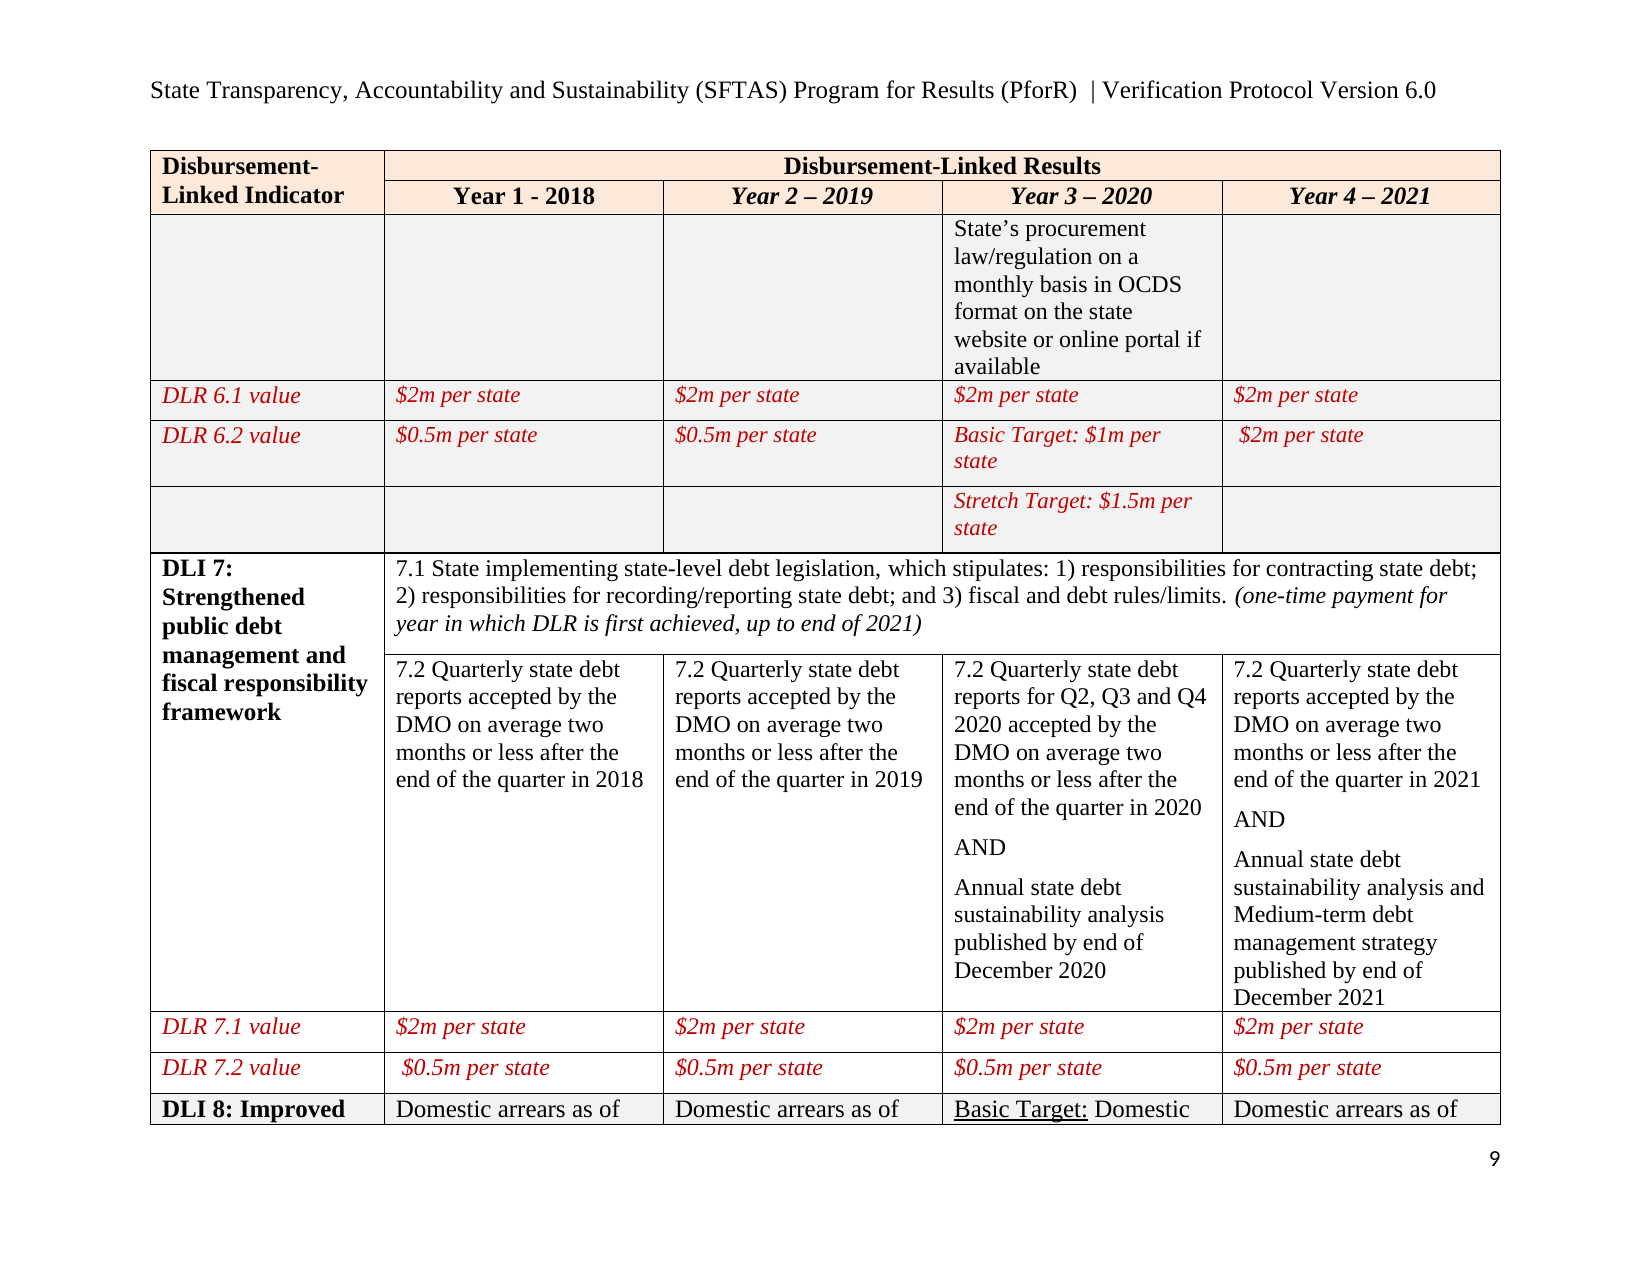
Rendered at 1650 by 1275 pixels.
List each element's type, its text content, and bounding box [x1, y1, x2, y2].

table_cell Year 1 - 2018 [385, 181, 663, 213]
table_cell 7.1 State implementing state-level debt legislation, which stipulates: 1) responsibilities for contracting state debt; 2) responsibilities for recording/reporting state debt; and 3) fiscal and debt rules/limits. (one-time payment for year in which DLR is first achieved, up to end of 2021) [385, 554, 1500, 654]
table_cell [1223, 215, 1500, 380]
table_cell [664, 215, 942, 380]
table_cell $0.5m per state [943, 1053, 1222, 1093]
table_cell [1223, 487, 1500, 552]
table_cell 7.2 Quarterly state debt reports for Q2, Q3 and Q4 2020 accepted by the DMO on average two months or less after the end of the quarter in 2020 AND Annual state debt sustainability analysis published by end of December 2020 [943, 655, 1222, 1011]
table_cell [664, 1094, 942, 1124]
table_cell DLI 7: Strengthened public debt management and fiscal responsibility framework [151, 554, 384, 1011]
table_cell $2m per state [1223, 1012, 1500, 1052]
table_header Disbursement-Linked Indicator [151, 151, 384, 213]
table_cell DLR 7.2 value [151, 1053, 384, 1093]
table_cell [151, 487, 384, 552]
table_cell $0.5m per state [664, 1053, 942, 1093]
table_cell Basic Target: $1m per state [943, 421, 1222, 486]
table_cell Stretch Target: $1.5m per state [943, 487, 1222, 552]
table_cell $0.5m per state [1223, 1053, 1500, 1093]
table_cell [664, 487, 942, 552]
table_cell 7.2 Quarterly state debt reports accepted by the DMO on average two months or less after the end of the quarter in 2018 [385, 655, 663, 1011]
table_cell Year 3 – 2020 [943, 181, 1222, 213]
table_cell $2m per state [385, 1012, 663, 1052]
table_cell $2m per state [943, 381, 1222, 420]
table_cell $2m per state [385, 381, 663, 420]
table_cell $0.5m per state [664, 421, 942, 486]
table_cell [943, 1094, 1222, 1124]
table_cell 7.2 Quarterly state debt reports accepted by the DMO on average two months or less after the end of the quarter in 2021 AND Annual state debt sustainability analysis and Medium-term debt management strategy published by end of December 2021 [1223, 655, 1500, 1011]
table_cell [385, 1094, 663, 1124]
table_cell DLR 6.2 value [151, 421, 384, 486]
table_cell [385, 487, 663, 552]
table_cell $2m per state [1223, 421, 1500, 486]
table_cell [151, 1094, 384, 1124]
table_cell $2m per state [943, 1012, 1222, 1052]
table_cell 7.2 Quarterly state debt reports accepted by the DMO on average two months or less after the end of the quarter in 2019 [664, 655, 942, 1011]
table_cell DLR 6.1 value [151, 381, 384, 420]
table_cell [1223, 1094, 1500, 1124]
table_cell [943, 215, 1222, 380]
table_cell DLR 7.1 value [151, 1012, 384, 1052]
table_cell Year 4 – 2021 [1223, 181, 1500, 213]
table_cell $2m per state [664, 381, 942, 420]
table_cell $0.5m per state [385, 421, 663, 486]
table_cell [385, 215, 663, 380]
table_header Disbursement-Linked Results [385, 151, 1500, 180]
table_cell $2m per state [664, 1012, 942, 1052]
table_cell $2m per state [1223, 381, 1500, 420]
table_cell Year 2 – 2019 [664, 181, 942, 213]
table_cell $0.5m per state [385, 1053, 663, 1093]
